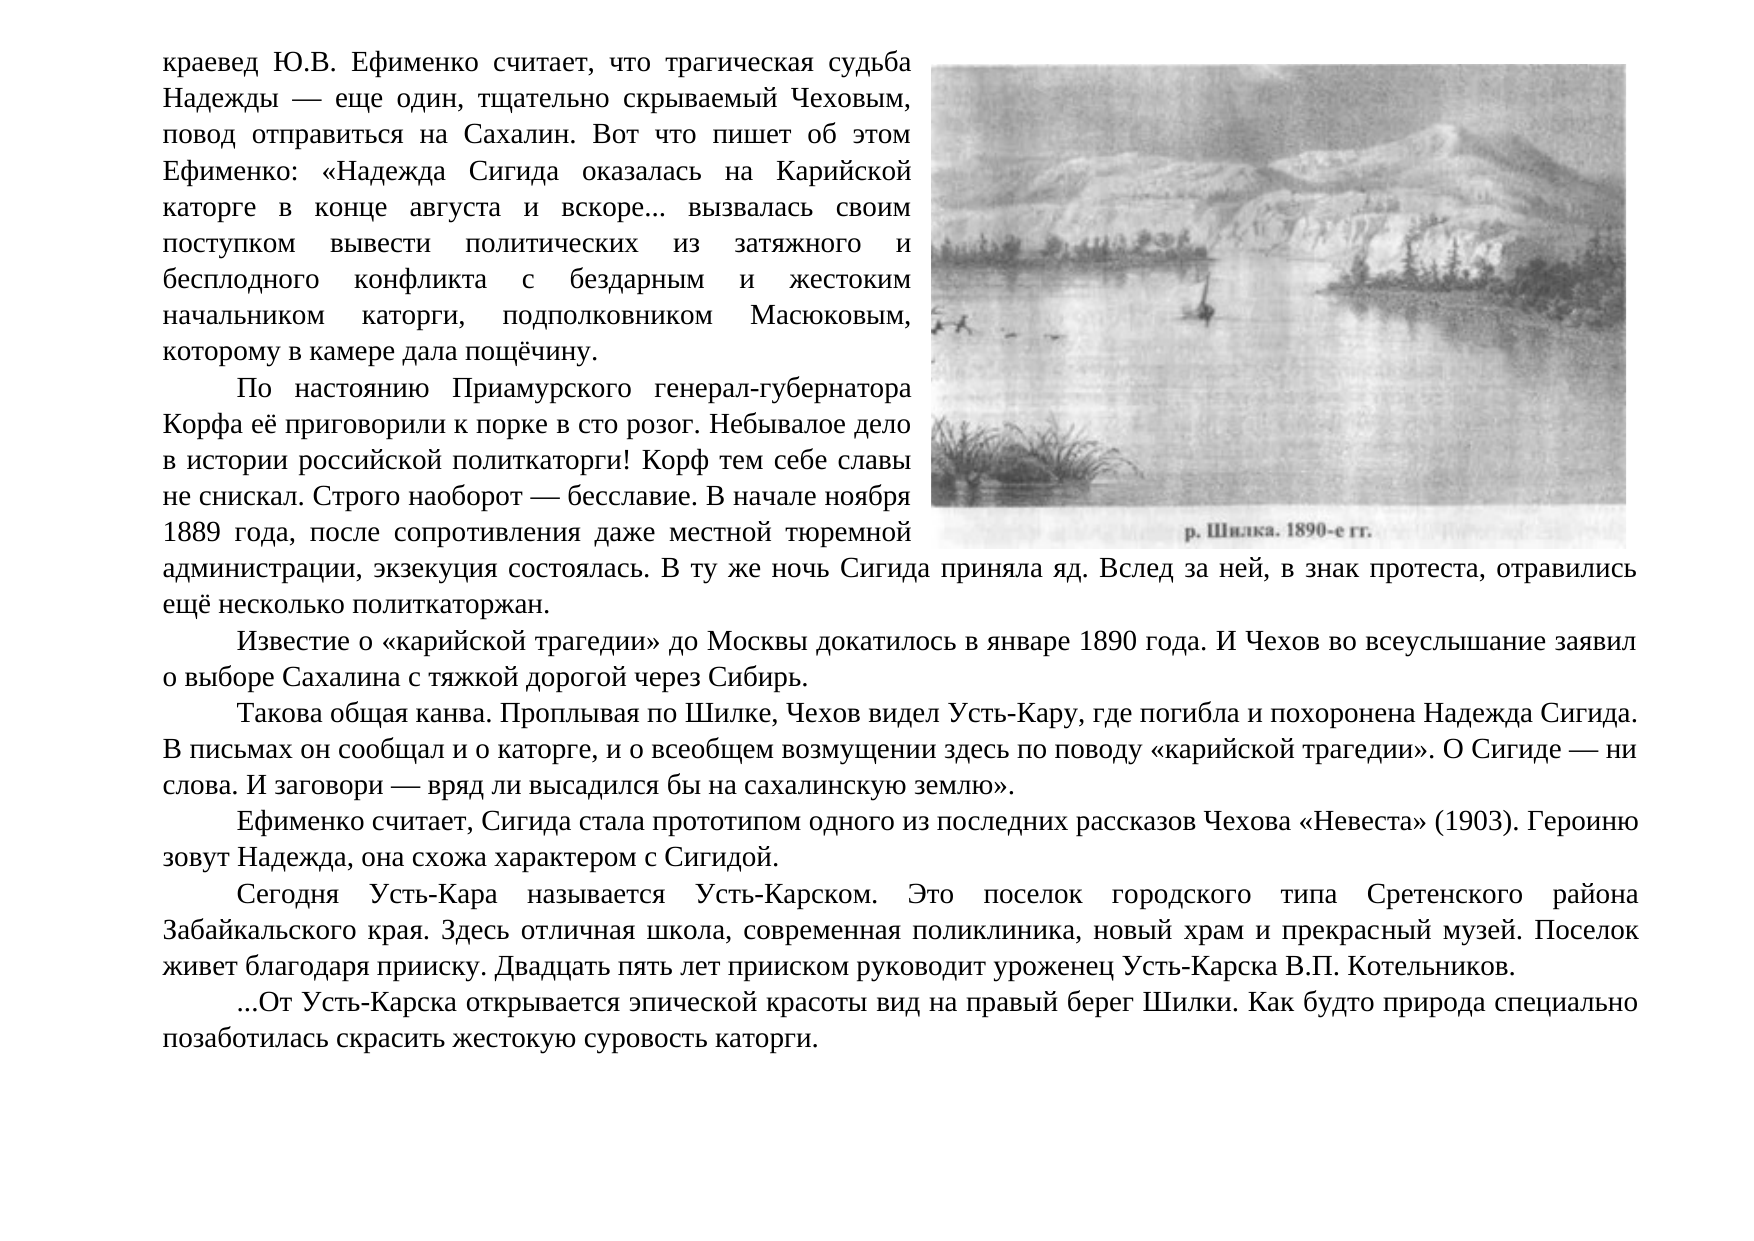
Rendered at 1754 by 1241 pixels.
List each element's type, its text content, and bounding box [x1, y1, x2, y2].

text Известие о «карийской трагедии» до Москвы докатилось в январе 1890 года. И Чехов во всеуслышание заявил о выборе Сахалина с тяжкой дорогой через Сибирь. [162, 623, 1639, 692]
text По настоянию Приамурского генерал-губернатора Корфа её приговорили к порке в сто розог. Небывалое дело в истории российской политкаторги! Корф тем себе славы не снискал. Строго наоборот — бесславие. В начале ноября 1889 года, после сопротивления даже местной тюремной администрации, экзекуция состоялась. В ту же ночь Сигида приняла яд. Вслед за ней, в знак протеста, отравились ещё несколько политкаторжан. [162, 370, 1639, 620]
text Такова общая канва. Проплывая по Шилке, Чехов видел Усть-Кару, где погибла и похоронена Надежда Сигида. В письмах он сообщал и о каторге, и о всеобщем возмущении здесь по поводу «карийской трагедии». О Сигиде — ни слова. И заговори — вряд ли высадился бы на сахалинскую землю». [162, 695, 1639, 801]
text Ефименко считает, Сигида стала прототипом одного из последних рассказов Чехова «Невеста» (1903). Героиню зовут Надежда, она схожа характером с Сигидой. [162, 803, 1639, 873]
picture [931, 64, 1627, 549]
text ...От Усть-Карска открывается эпической красоты вид на правый берег Шилки. Как будто природа специально позаботилась скрасить жестокую суровость каторги. [162, 984, 1639, 1054]
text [162, 44, 1639, 367]
text Сегодня Усть-Кара называется Усть-Карском. Это поселок городского типа Сретенского района Забайкальского края. Здесь отличная школа, современная поликлиника, новый храм и прекрасный музей. Поселок живет благодаря прииску. Двадцать пять лет прииском руководит уроженец Усть-Карска В.П. Котельников. [162, 876, 1639, 982]
